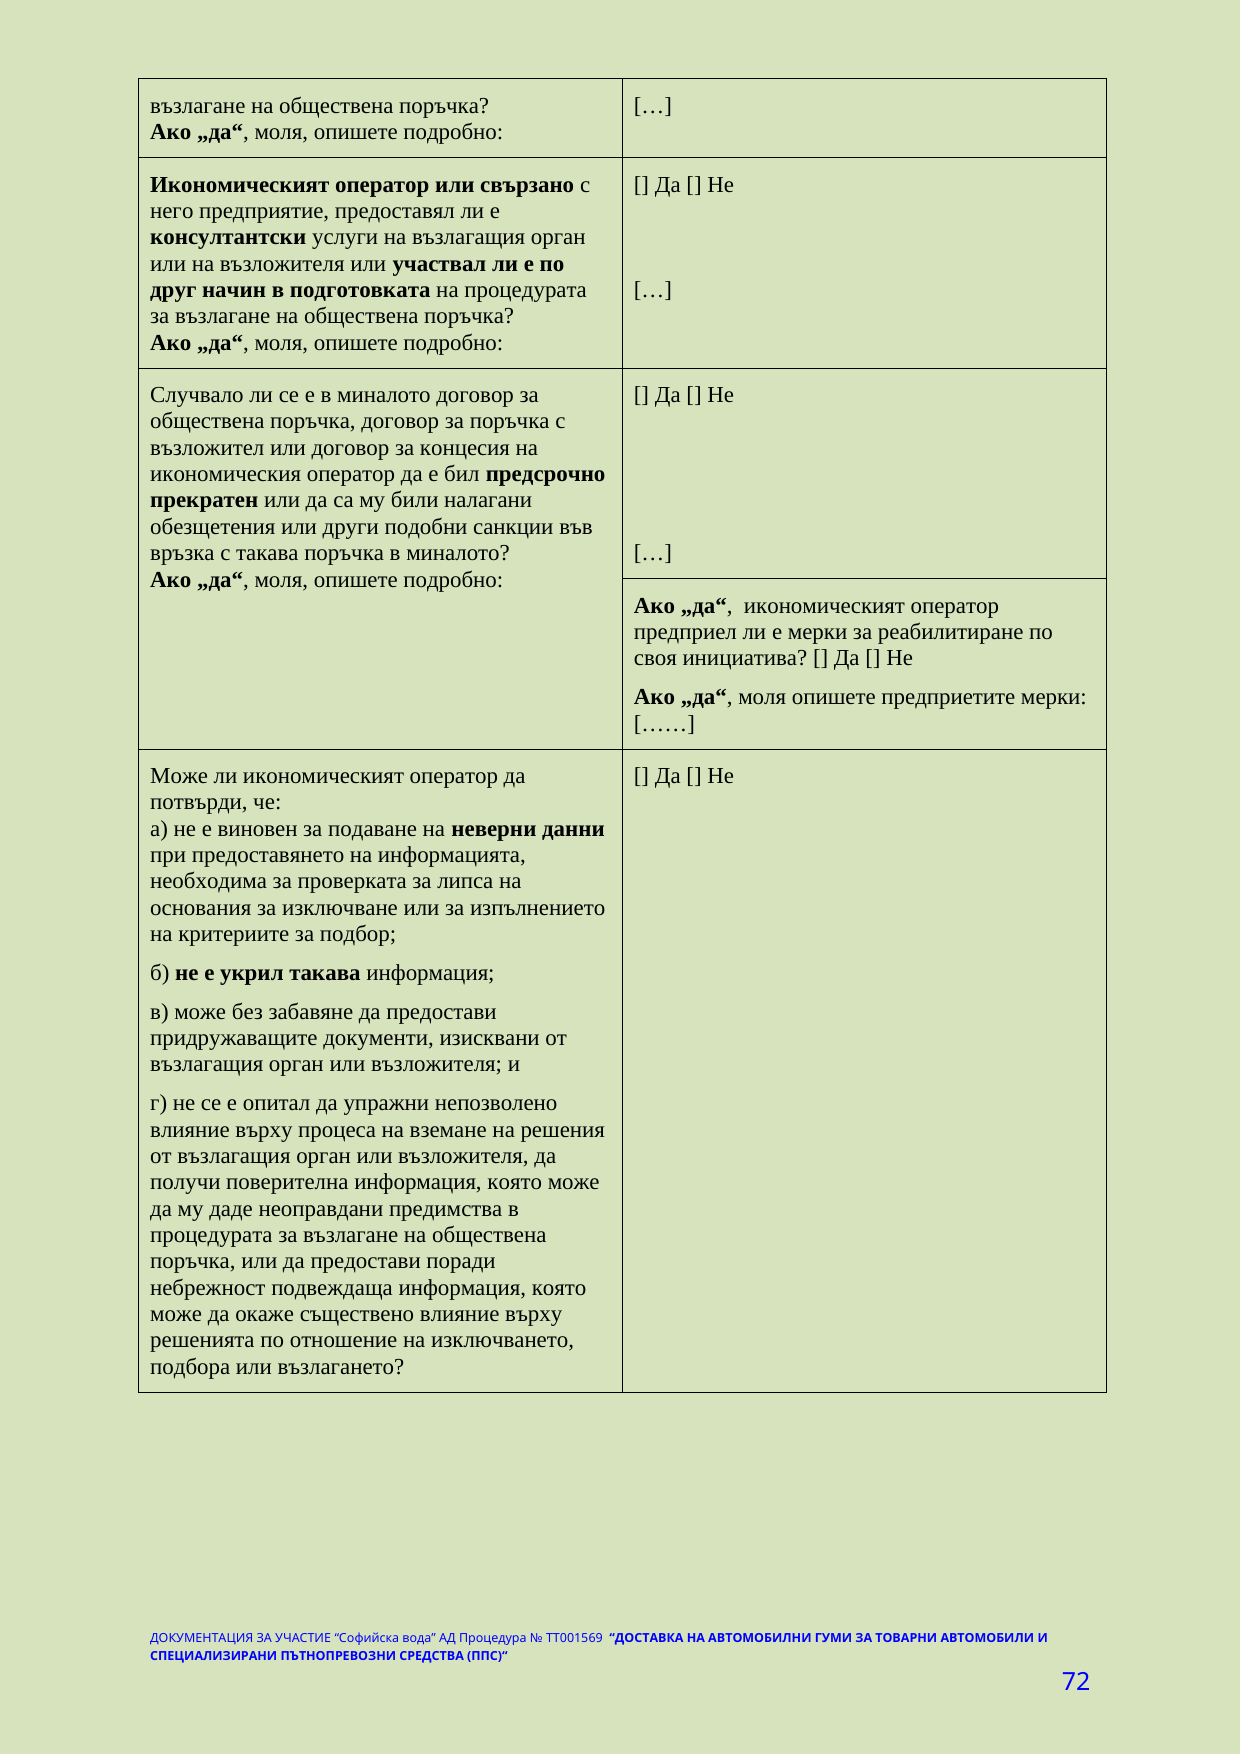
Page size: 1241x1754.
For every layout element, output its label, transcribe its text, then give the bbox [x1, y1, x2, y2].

table_cell [] Да [] Не […] [623, 79, 1106, 157]
table_cell [] Да [] Не […] [623, 158, 1106, 368]
table_cell Случвало ли се е в миналото договор за обществена поръчка, договор за поръчка с възложител или договор за концесия на икономическия оператор да е бил предсрочно прекратен или да са му били налагани обезщетения или други подобни санкции във връзка с такава поръчка в миналото? Ако „да“, моля, опишете подробно: [139, 369, 622, 748]
table_cell [] Да [] Не [623, 750, 1106, 1392]
table_cell [] Да [] Не […] [623, 369, 1106, 578]
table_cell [139, 79, 622, 157]
table_cell Може ли икономическият оператор да потвърди, че: а) не е виновен за подаване на неверни данни при предоставянето на информацията, необходима за проверката за липса на основания за изключване или за изпълнението на критериите за подбор; б) не е укрил такава информация; в) може без забавяне да предостави придружаващите документи, изисквани от възлагащия орган или възложителя; и г) не се е опитал да упражни непозволено влияние върху процеса на вземане на решения от възлагащия орган или възложителя, да получи поверителна информация, която може да му даде неоправдани предимства в процедурата за възлагане на обществена поръчка, или да предостави поради небрежност подвеждаща информация, която може да окаже съществено влияние върху решенията по отношение на изключването, подбора или възлагането? [139, 750, 622, 1392]
table_cell Ако „да“, икономическият оператор предприел ли е мерки за реабилитиране по своя инициатива? [] Да [] Не Ако „да“, моля опишете предприетите мерки: [……] [623, 579, 1106, 748]
table_cell Икономическият оператор или свързано с него предприятие, предоставял ли е консултантски услуги на възлагащия орган или на възложителя или участвал ли е по друг начин в подготовката на процедурата за възлагане на обществена поръчка? Ако „да“, моля, опишете подробно: [139, 158, 622, 368]
